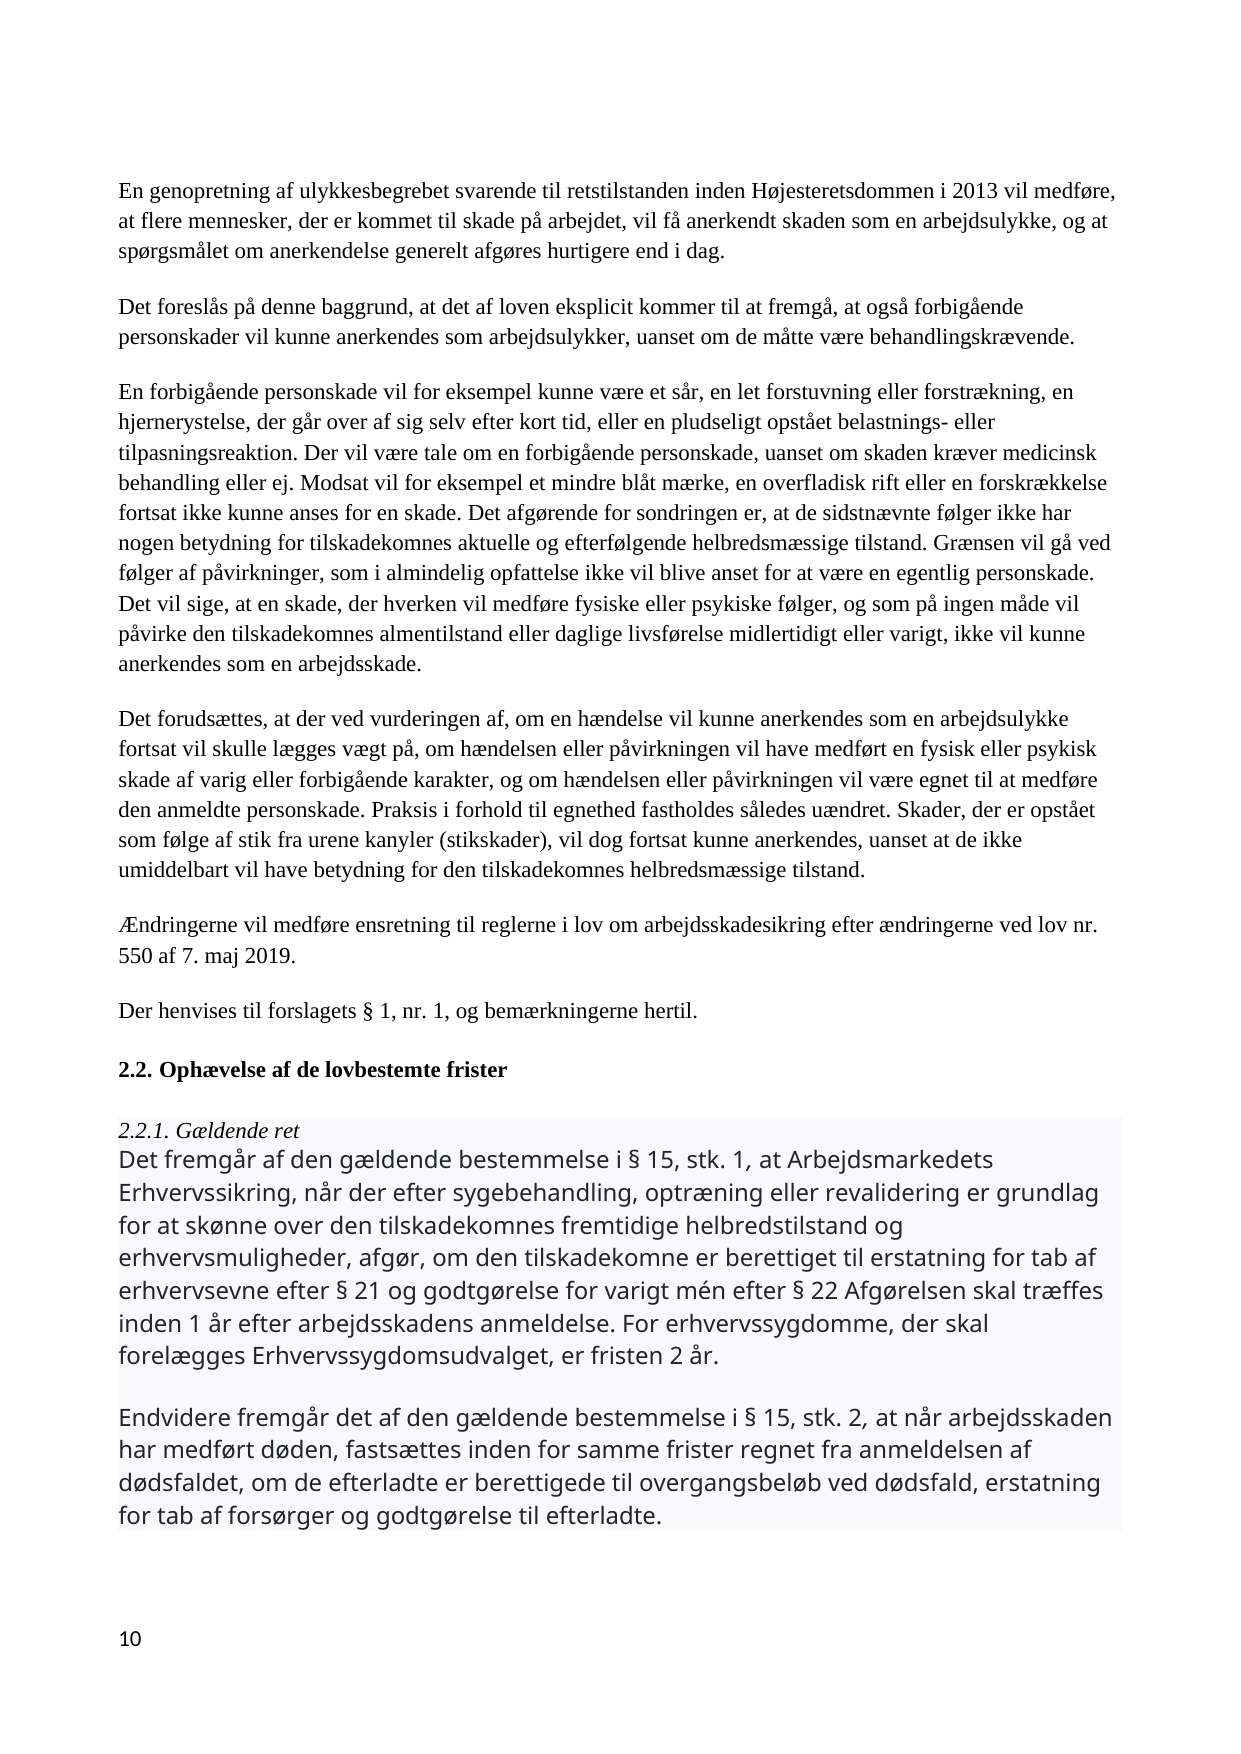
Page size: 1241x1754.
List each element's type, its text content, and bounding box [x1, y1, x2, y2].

text Endvidere fremgår det af den gældende bestemmelse i § 15, stk. 2, at når arbejdsskaden har medført døden, fastsættes inden for samme frister regnet fra anmeldelsen af dødsfaldet, om de efterladte er berettigede til overgangsbeløb ved dødsfald, erstatning for tab af forsørger og godtgørelse til efterladte. [118, 1401, 1122, 1531]
text En forbigående personskade vil for eksempel kunne være et sår, en let forstuvning eller forstrækning, en hjernerystelse, der går over af sig selv efter kort tid, eller en pludseligt opstået belastnings- eller tilpasningsreaktion. Der vil være tale om en forbigående personskade, uanset om skaden kræver medicinsk behandling eller ej. Modsat vil for eksempel et mindre blåt mærke, en overfladisk rift eller en forskrækkelse fortsat ikke kunne anses for en skade. Det afgørende for sondringen er, at de sidstnævnte følger ikke har nogen betydning for tilskadekomnes aktuelle og efterfølgende helbredsmæssige tilstand. Grænsen vil gå ved følger af påvirkninger, som i almindelig opfattelse ikke vil blive anset for at være en egentlig personskade. Det vil sige, at en skade, der hverken vil medføre fysiske eller psykiske følger, og som på ingen måde vil påvirke den tilskadekomnes almentilstand eller daglige livsførelse midlertidigt eller varigt, ikke vil kunne anerkendes som en arbejdsskade. [118, 378, 1122, 676]
text Det foreslås på denne baggrund, at det af loven eksplicit kommer til at fremgå, at også forbigående personskader vil kunne anerkendes som arbejdsulykker, uanset om de måtte være behandlingskrævende. [118, 293, 1122, 349]
text En genopretning af ulykkesbegrebet svarende til retstilstanden inden Højesteretsdommen i 2013 vil medføre, at flere mennesker, der er kommet til skade på arbejdet, vil få anerkendt skaden som en arbejdsulykke, og at spørgsmålet om anerkendelse generelt afgøres hurtigere end i dag. [118, 177, 1122, 264]
text 2.2. Ophævelse af de lovbestemte frister [118, 1056, 1122, 1083]
text Der henvises til forslagets § 1, nr. 1, og bemærkningerne hertil. [118, 997, 1122, 1023]
text 2.2.1. Gældende ret Det fremgår af den gældende bestemmelse i § 15, stk. 1, at Arbejdsmarkedets Erhvervssikring, når der efter sygebehandling, optræning eller revalidering er grundlag for at skønne over den tilskadekomnes fremtidige helbredstilstand og erhvervsmuligheder, afgør, om den tilskadekomne er berettiget til erstatning for tab af erhvervsevne efter § 21 og godtgørelse for varigt mén efter § 22 Afgørelsen skal træffes inden 1 år efter arbejdsskadens anmeldelse. For erhvervssygdomme, der skal forelægges Erhvervssygdomsudvalget, er fristen 2 år. [118, 1117, 1122, 1372]
text Ændringerne vil medføre ensretning til reglerne i lov om arbejdsskadesikring efter ændringerne ved lov nr. 550 af 7. maj 2019. [118, 912, 1122, 968]
text Det forudsættes, at der ved vurderingen af, om en hændelse vil kunne anerkendes som en arbejdsulykke fortsat vil skulle lægges vægt på, om hændelsen eller påvirkningen vil have medført en fysisk eller psykisk skade af varig eller forbigående karakter, og om hændelsen eller påvirkningen vil være egnet til at medføre den anmeldte personskade. Praksis i forhold til egnethed fastholdes således uændret. Skader, der er opstået som følge af stik fra urene kanyler (stikskader), vil dog fortsat kunne anerkendes, uanset at de ikke umiddelbart vil have betydning for den tilskadekomnes helbredsmæssige tilstand. [118, 705, 1122, 883]
